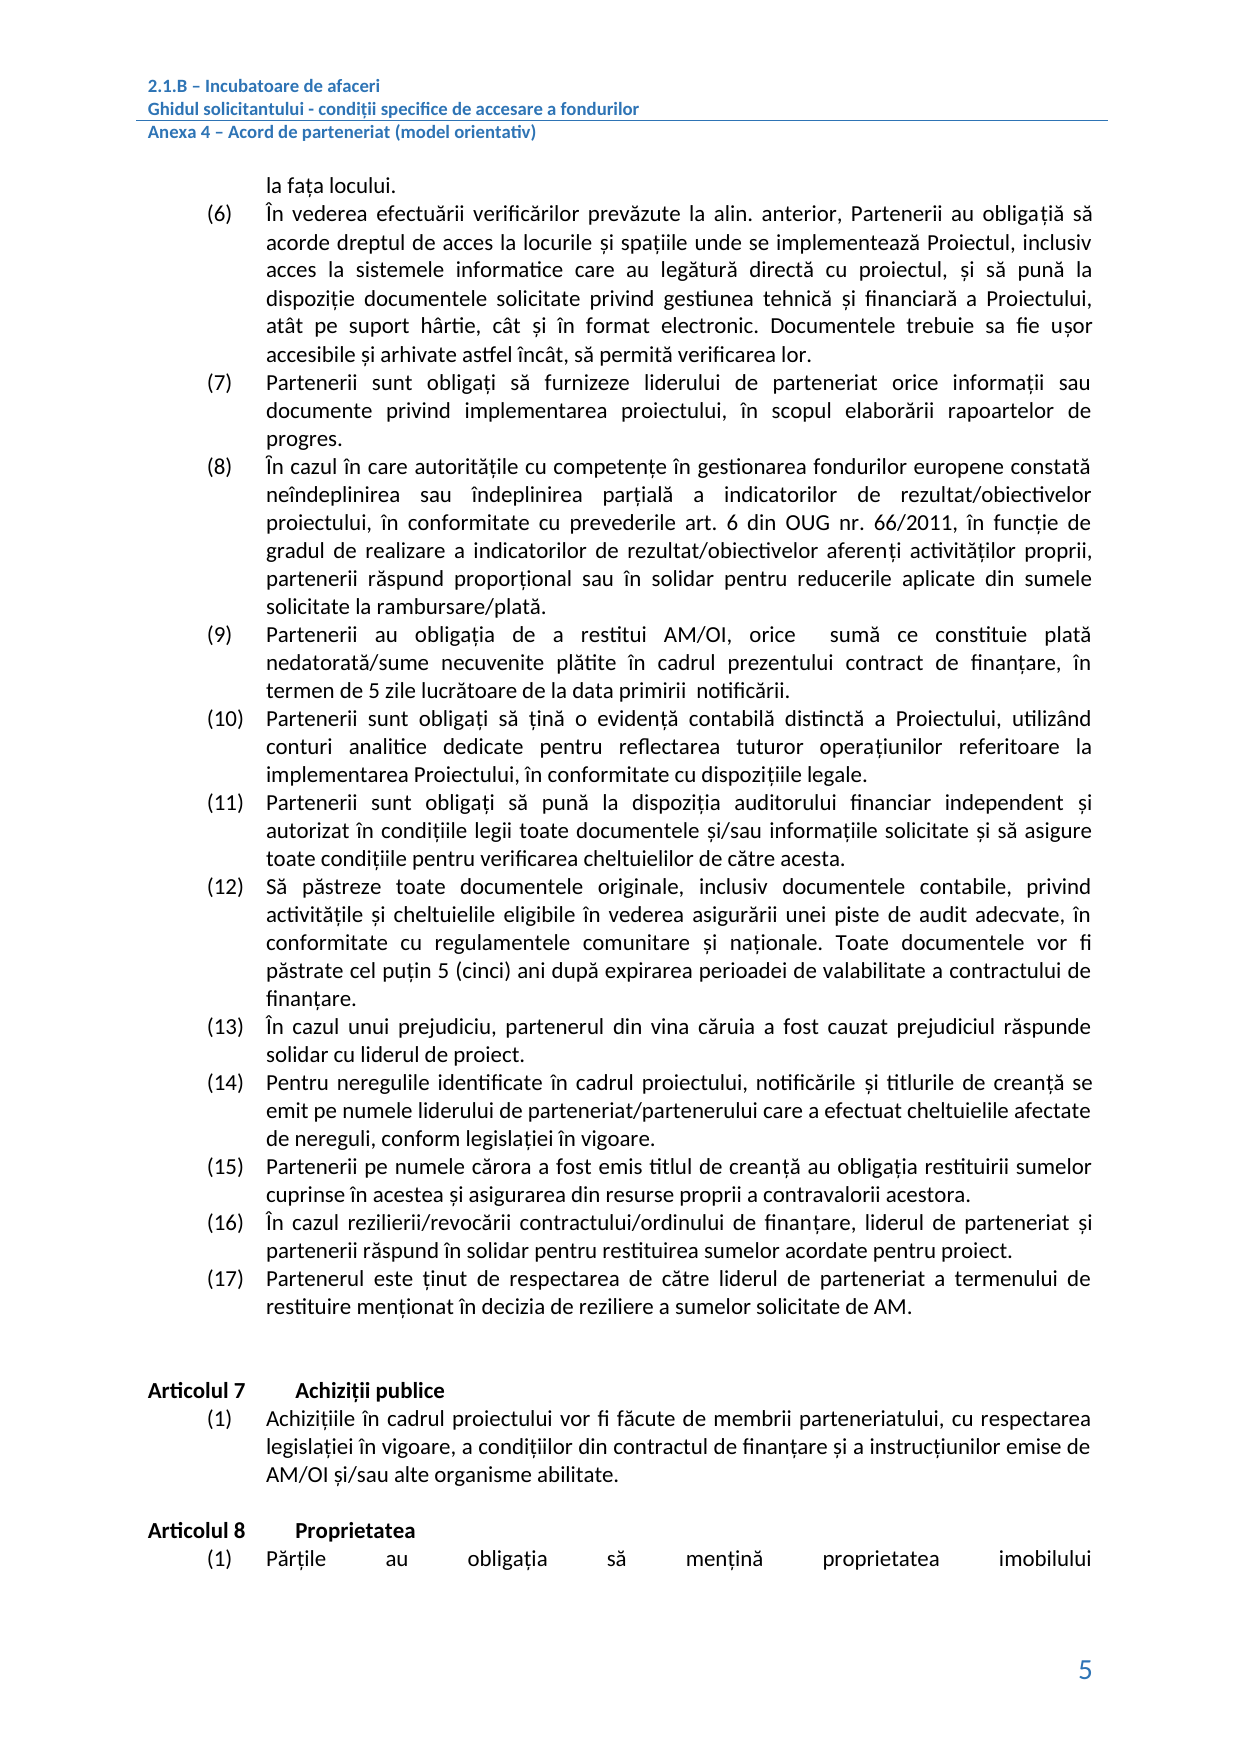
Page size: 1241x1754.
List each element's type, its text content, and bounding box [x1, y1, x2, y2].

list Ȋn cazul în care autorităţile cu competenţe în gestionarea fondurilor europene constată neîndeplinirea sau îndeplinirea parţială a indicatorilor de rezultat/obiectivelor proiectului, în conformitate cu prevederile art. 6 din OUG nr. 66/2011, în funcţie de gradul de realizare a indicatorilor de rezultat/obiectivelor aferenți activităților proprii, partenerii răspund proporțional sau în solidar pentru reducerile aplicate din sumele solicitate la rambursare/plată. [207, 452, 1093, 620]
list Partenerii sunt obligați să țină o evidență contabilă distinctă a Proiectului, utilizând conturi analitice dedicate pentru reflectarea tuturor operațiunilor referitoare la implementarea Proiectului, în conformitate cu dispozițiile legale. [207, 704, 1093, 788]
list Achiziţiile în cadrul proiectului vor fi făcute de membrii parteneriatului, cu respectarea legislației în vigoare, a condiţiilor din contractul de finanţare şi a instrucţiunilor emise de AM/OI și/sau alte organisme abilitate. [207, 1404, 1093, 1488]
list Pentru neregulile identificate în cadrul proiectului, notificările și titlurile de creanță se emit pe numele liderului de parteneriat/partenerului care a efectuat cheltuielile afectate de nereguli, conform legislației în vigoare. [207, 1068, 1093, 1152]
list În vederea efectuării verificărilor prevăzute la alin. anterior, Partenerii au obligațiă să acorde dreptul de acces la locurile și spațiile unde se implementează Proiectul, inclusiv acces la sistemele informatice care au legătură directă cu proiectul, și să pună la dispoziție documentele solicitate privind gestiunea tehnică și financiară a Proiectului, atât pe suport hârtie, cât și în format electronic. Documentele trebuie sa fie ușor accesibile și arhivate astfel încât, să permită verificarea lor. [207, 199, 1093, 368]
list Partenerii sunt obligați să pună la dispoziția auditorului financiar independent și autorizat în condițiile legii toate documentele și/sau informațiile solicitate și să asigure toate condițiile pentru verificarea cheltuielilor de către acesta. [207, 788, 1093, 872]
list Să păstreze toate documentele originale, inclusiv documentele contabile, privind activitățile și cheltuielile eligibile în vederea asigurării unei piste de audit adecvate, în conformitate cu regulamentele comunitare și naționale. Toate documentele vor fi păstrate cel puțin 5 (cinci) ani după expirarea perioadei de valabilitate a contractului de finanțare. [207, 872, 1093, 1012]
list În cazul unui prejudiciu, partenerul din vina căruia a fost cauzat prejudiciul răspunde solidar cu liderul de proiect. [207, 1012, 1093, 1068]
list Partenerul este ținut de respectarea de către liderul de parteneriat a termenului de restituire menționat în decizia de reziliere a sumelor solicitate de AM. [207, 1264, 1093, 1320]
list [207, 172, 1093, 199]
list Partenerii au obligaţia de a restitui AM/OI, orice sumă ce constituie plată nedatorată/sume necuvenite plătite în cadrul prezentului contract de finanţare, în termen de 5 zile lucrătoare de la data primirii notificării. [207, 620, 1093, 704]
list Proprietatea [148, 1517, 1093, 1544]
list În cazul rezilierii/revocării contractului/ordinului de finanțare, liderul de parteneriat și partenerii răspund în solidar pentru restituirea sumelor acordate pentru proiect. [207, 1208, 1093, 1264]
list Achiziții publice [148, 1376, 1093, 1404]
list Partenerii sunt obligaţi să furnizeze liderului de parteneriat orice informaţii sau documente privind implementarea proiectului, în scopul elaborării rapoartelor de progres. [207, 368, 1093, 452]
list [207, 1544, 1093, 1573]
list Partenerii pe numele cărora a fost emis titlul de creanță au obligația restituirii sumelor cuprinse în acestea și asigurarea din resurse proprii a contravalorii acestora. [207, 1152, 1093, 1208]
